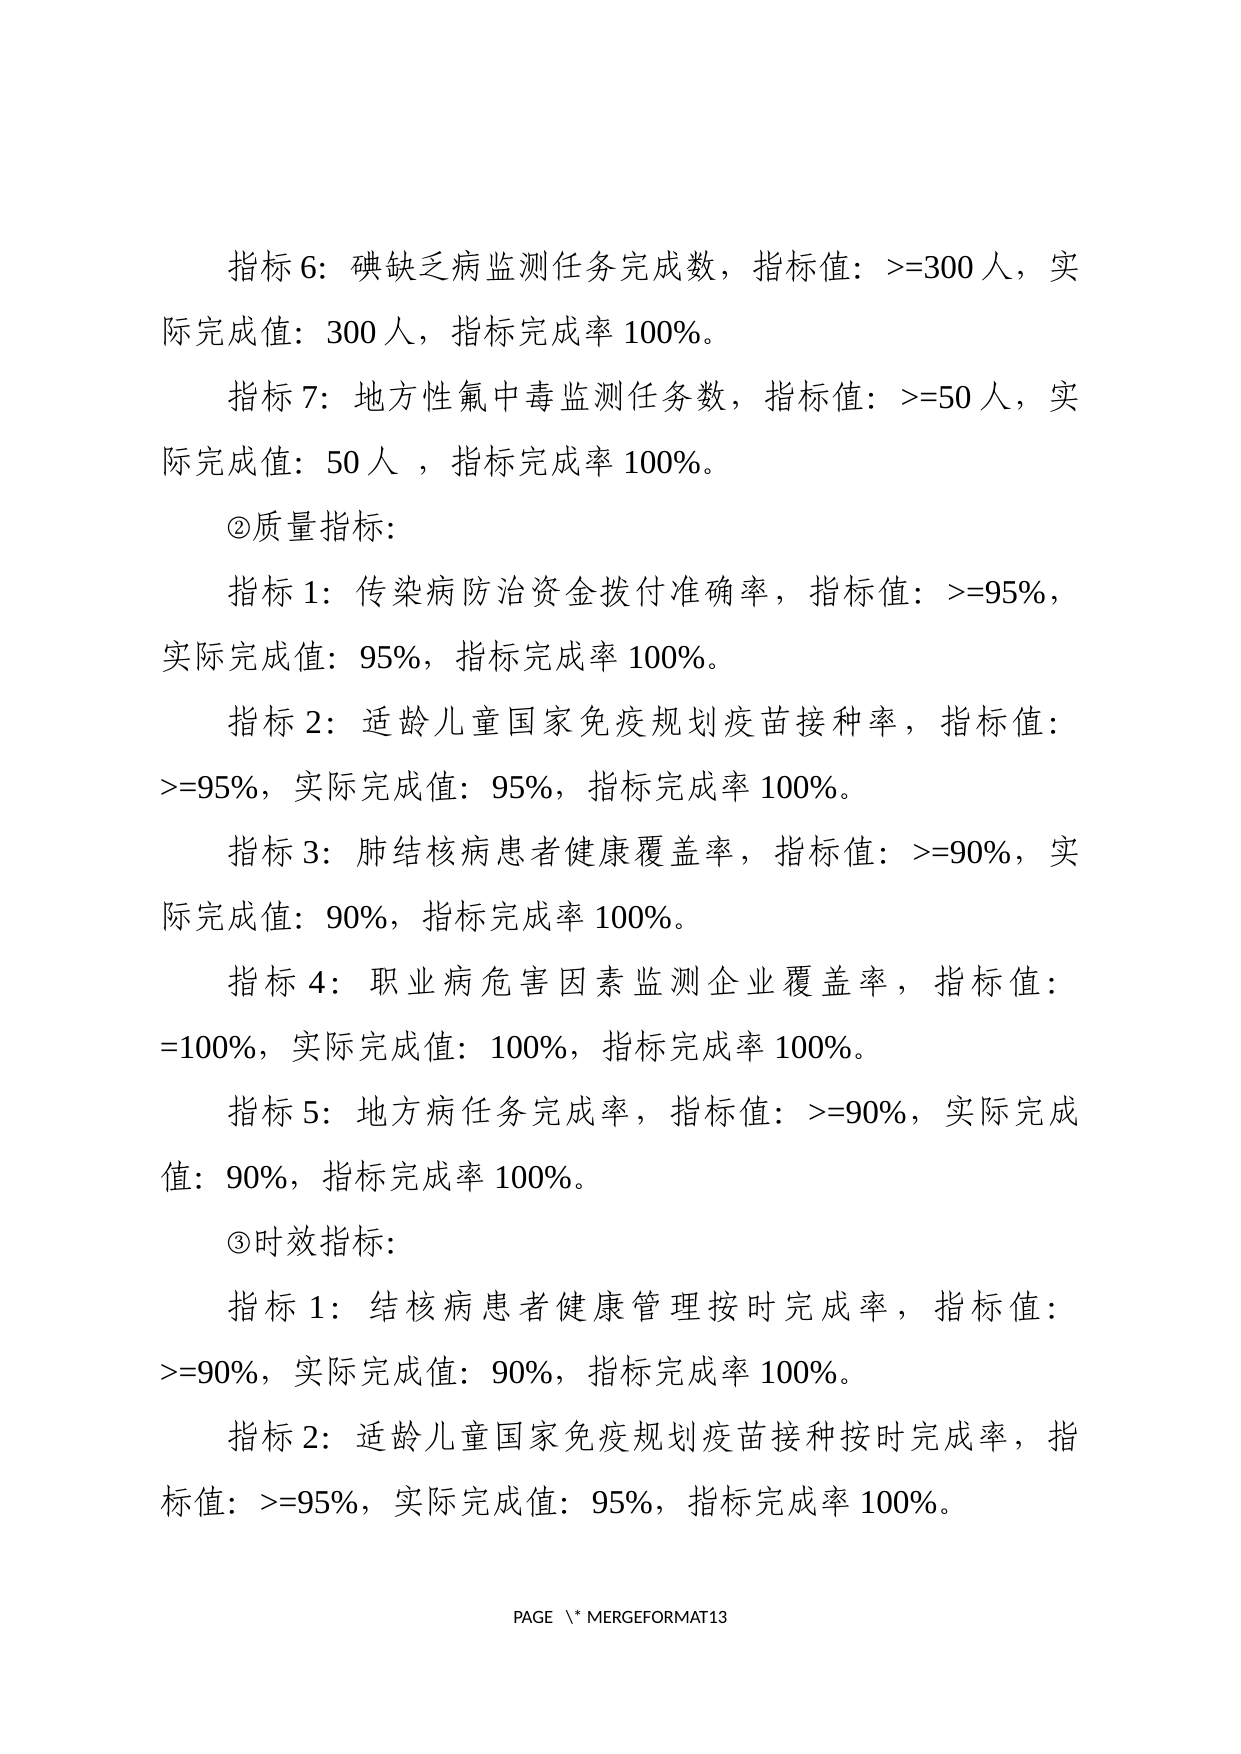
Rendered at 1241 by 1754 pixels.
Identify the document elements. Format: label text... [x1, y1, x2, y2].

text 指标7：地方性氟中毒监测任务数，指标值：>=50人，实际完成值：50人 ，指标完成率100%。 [159, 363, 1081, 493]
text 指标3：肺结核病患者健康覆盖率，指标值：>=90%，实际完成值：90%，指标完成率100%。 [159, 818, 1081, 948]
text 指标2：适龄儿童国家免疫规划疫苗接种率，指标值：>=95%，实际完成值：95%，指标完成率100%。 [159, 688, 1081, 818]
text ②质量指标： [159, 493, 1081, 558]
text 指标1：传染病防治资金拨付准确率，指标值：>=95%，实际完成值：95%，指标完成率100%。 [159, 558, 1081, 688]
text 指标6：碘缺乏病监测任务完成数，指标值：>=300人，实际完成值：300人，指标完成率100%。 [159, 233, 1081, 363]
text 指标2：适龄儿童国家免疫规划疫苗接种按时完成率，指标值：>=95%，实际完成值：95%，指标完成率100%。 [159, 1403, 1081, 1533]
text ③时效指标： [159, 1208, 1081, 1273]
text 指标1：结核病患者健康管理按时完成率，指标值：>=90%，实际完成值：90%，指标完成率100%。 [159, 1273, 1081, 1403]
text 指标5：地方病任务完成率，指标值：>=90%，实际完成值：90%，指标完成率100%。 [159, 1078, 1081, 1208]
text 指标4：职业病危害因素监测企业覆盖率，指标值：=100%，实际完成值：100%，指标完成率100%。 [159, 948, 1081, 1078]
